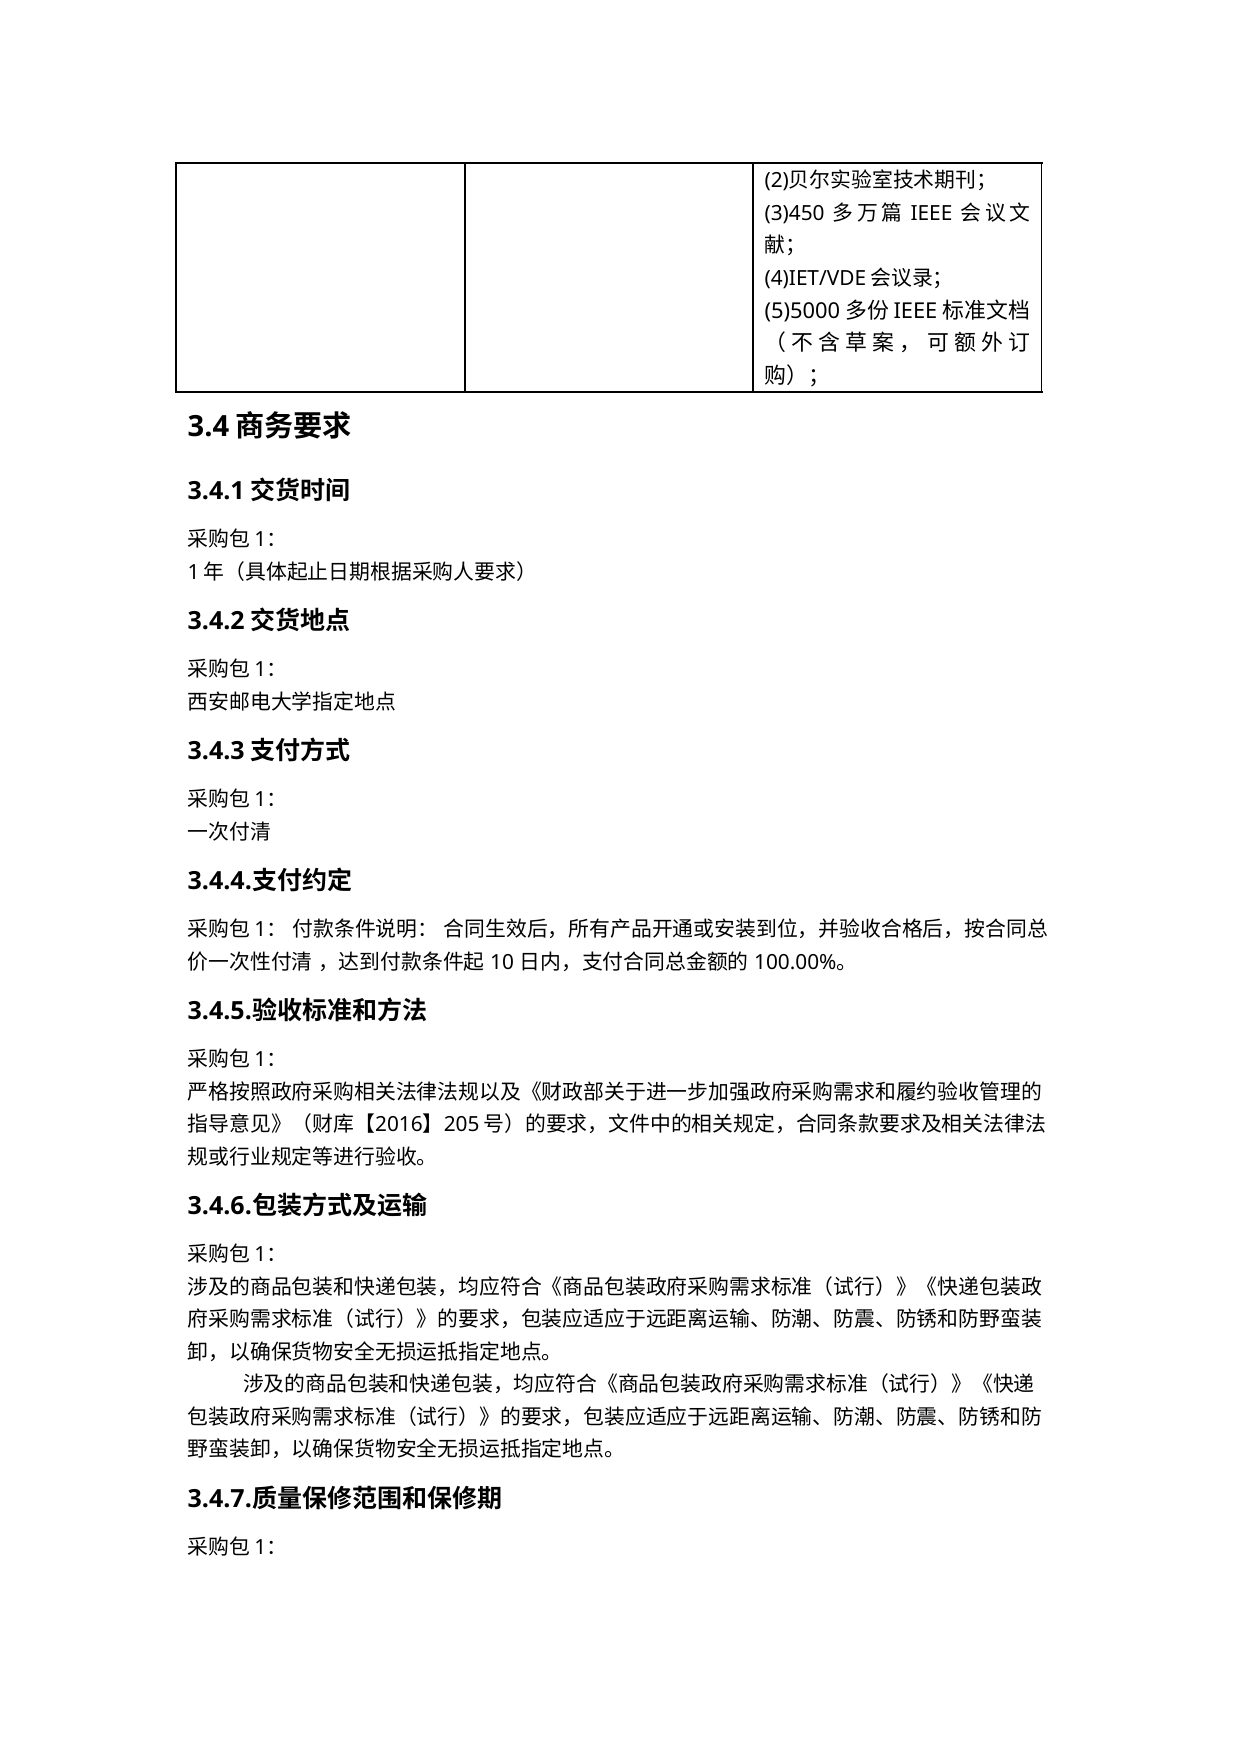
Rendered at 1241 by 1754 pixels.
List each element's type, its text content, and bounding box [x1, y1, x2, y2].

text 采购包1： 付款条件说明： 合同生效后，所有产品开通或安装到位，并验收合格后，按合同总价一次性付清 ，达到付款条件起 10 日内，支付合同总金额的 100.00%。 [187, 913, 1053, 978]
text 3.4.2交货地点 [187, 588, 1053, 653]
text 涉及的商品包装和快递包装，均应符合《商品包装政府采购需求标准（试行）》《快递包装政府采购需求标准（试行）》的要求，包装应适应于远距离运输、防潮、防震、防锈和防野蛮装卸，以确保货物安全无损运抵指定地点。 [187, 1368, 1053, 1465]
text 一次付清 [187, 815, 1053, 848]
table_cell 1 [177, 164, 464, 391]
text 3.4商务要求 [187, 393, 1053, 458]
table_cell [466, 164, 752, 391]
text 采购包1： [187, 653, 1053, 685]
text 采购包1： [187, 1043, 1053, 1075]
text 3.4.5.验收标准和方法 [187, 978, 1053, 1043]
text 3.4.7.质量保修范围和保修期 [187, 1465, 1053, 1530]
text 采购包1： [187, 783, 1053, 815]
text 涉及的商品包装和快递包装，均应符合《商品包装政府采购需求标准（试行）》《快递包装政府采购需求标准（试行）》的要求，包装应适应于远距离运输、防潮、防震、防锈和防野蛮装卸，以确保货物安全无损运抵指定地点。 [187, 1270, 1053, 1368]
text 采购包1： [187, 523, 1053, 555]
text 严格按照政府采购相关法律法规以及《财政部关于进一步加强政府采购需求和履约验收管理的指导意见》（财库【2016】205号）的要求，文件中的相关规定，合同条款要求及相关法律法规或行业规定等进行验收。 [187, 1075, 1053, 1173]
text 3.4.6.包装方式及运输 [187, 1173, 1053, 1238]
text 3.4.1交货时间 [187, 458, 1053, 523]
text 3.4.3支付方式 [187, 718, 1053, 783]
text 采购包1： [187, 1530, 1053, 1563]
text 1年（具体起止日期根据采购人要求） [187, 555, 1053, 588]
text 采购包1： [187, 1238, 1053, 1270]
text 西安邮电大学指定地点 [187, 685, 1053, 718]
text 3.4.4.支付约定 [187, 848, 1053, 913]
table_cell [754, 164, 1041, 391]
